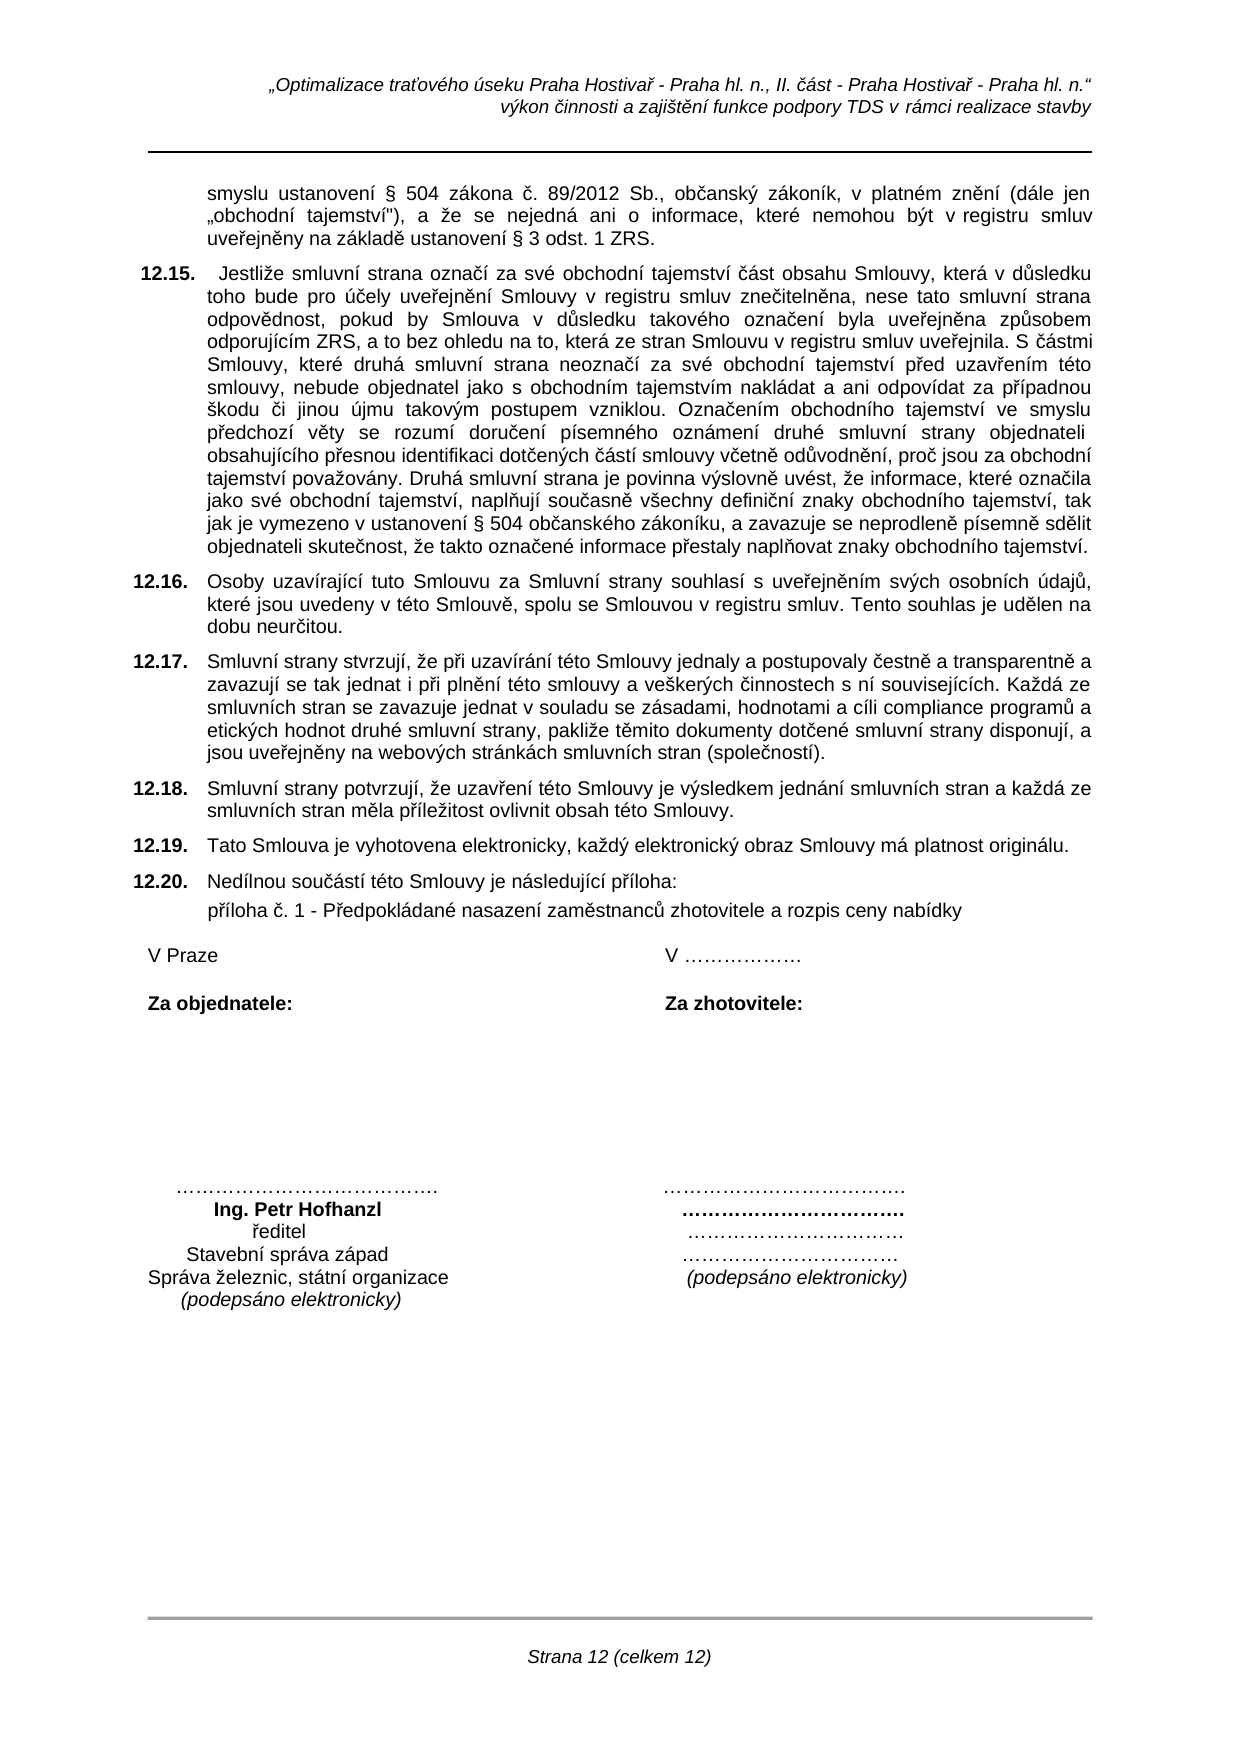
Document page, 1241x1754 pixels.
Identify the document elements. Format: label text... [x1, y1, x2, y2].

text (podepsáno elektronicky) [148, 1288, 1092, 1311]
text 12.18. Smluvní strany potvrzují, že uzavření této Smlouvy je výsledkem jednání smluvních stran a každá ze smluvních stran měla příležitost ovlivnit obsah této Smlouvy. [133, 776, 1093, 822]
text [133, 181, 1093, 249]
text 12.15. Jestliže smluvní strana označí za své obchodní tajemství část obsahu Smlouvy, která v důsledku toho bude pro účely uveřejnění Smlouvy v registru smluv znečitelněna, nese tato smluvní strana odpovědnost, pokud by Smlouva v důsledku takového označení byla uveřejněna způsobem odporujícím ZRS, a to bez ohledu na to, která ze stran Smlouvu v registru smluv uveřejnila. S částmi Smlouvy, které druhá smluvní strana neoznačí za své obchodní tajemství před uzavřením této smlouvy, nebude objednatel jako s obchodním tajemstvím nakládat a ani odpovídat za případnou škodu či jinou újmu takovým postupem vzniklou. Označením obchodního tajemství ve smyslu předchozí věty se rozumí doručení písemného oznámení druhé smluvní strany objednateli obsahujícího přesnou identifikaci dotčených částí smlouvy včetně odůvodnění, proč jsou za obchodní tajemství považovány. Druhá smluvní strana je povinna výslovně uvést, že informace, které označila jako své obchodní tajemství, naplňují současně všechny definiční znaky obchodního tajemství, tak jak je vymezeno v ustanovení § 504 občanského zákoníku, a zavazuje se neprodleně písemně sdělit objednateli skutečnost, že takto označené informace přestaly naplňovat znaky obchodního tajemství. [133, 262, 1093, 557]
text Stavební správa západ …………………………… [148, 1243, 1092, 1266]
text 12.19. Tato Smlouva je vyhotovena elektronicky, každý elektronický obraz Smlouvy má platnost originálu. [133, 834, 1093, 857]
text 12.16. Osoby uzavírající tuto Smlouvu za Smluvní strany souhlasí s uveřejněním svých osobních údajů, které jsou uvedeny v této Smlouvě, spolu se Smlouvou v registru smluv. Tento souhlas je udělen na dobu neurčitou. [133, 570, 1093, 638]
text Za objednatele: Za zhotovitele: [148, 992, 1092, 1014]
text 12.20. Nedílnou součástí této Smlouvy je následující příloha: [133, 869, 1093, 892]
text V Praze V ……………… [148, 944, 1092, 967]
text 12.17. Smluvní strany stvrzují, že při uzavírání této Smlouvy jednaly a postupovaly čestně a transparentně a zavazují se tak jednat i při plnění této smlouvy a veškerých činnostech s ní souvisejících. Každá ze smluvních stran se zavazuje jednat v souladu se zásadami, hodnotami a cíli compliance programů a etických hodnot druhé smluvní strany, pakliže těmito dokumenty dotčené smluvní strany disponují, a jsou uveřejněny na webových stránkách smluvních stran (společností). [133, 650, 1093, 764]
text ředitel …………………………… [148, 1220, 1092, 1243]
text Správa železnic, státní organizace (podepsáno elektronicky) [148, 1266, 1092, 1288]
text příloha č. 1 - Předpokládané nasazení zaměstnanců zhotovitele a rozpis ceny nabídky [148, 898, 1092, 921]
text …………………………………. ………………………………. [148, 1175, 1092, 1197]
text Ing. Petr Hofhanzl ……………………………. [148, 1197, 1092, 1220]
